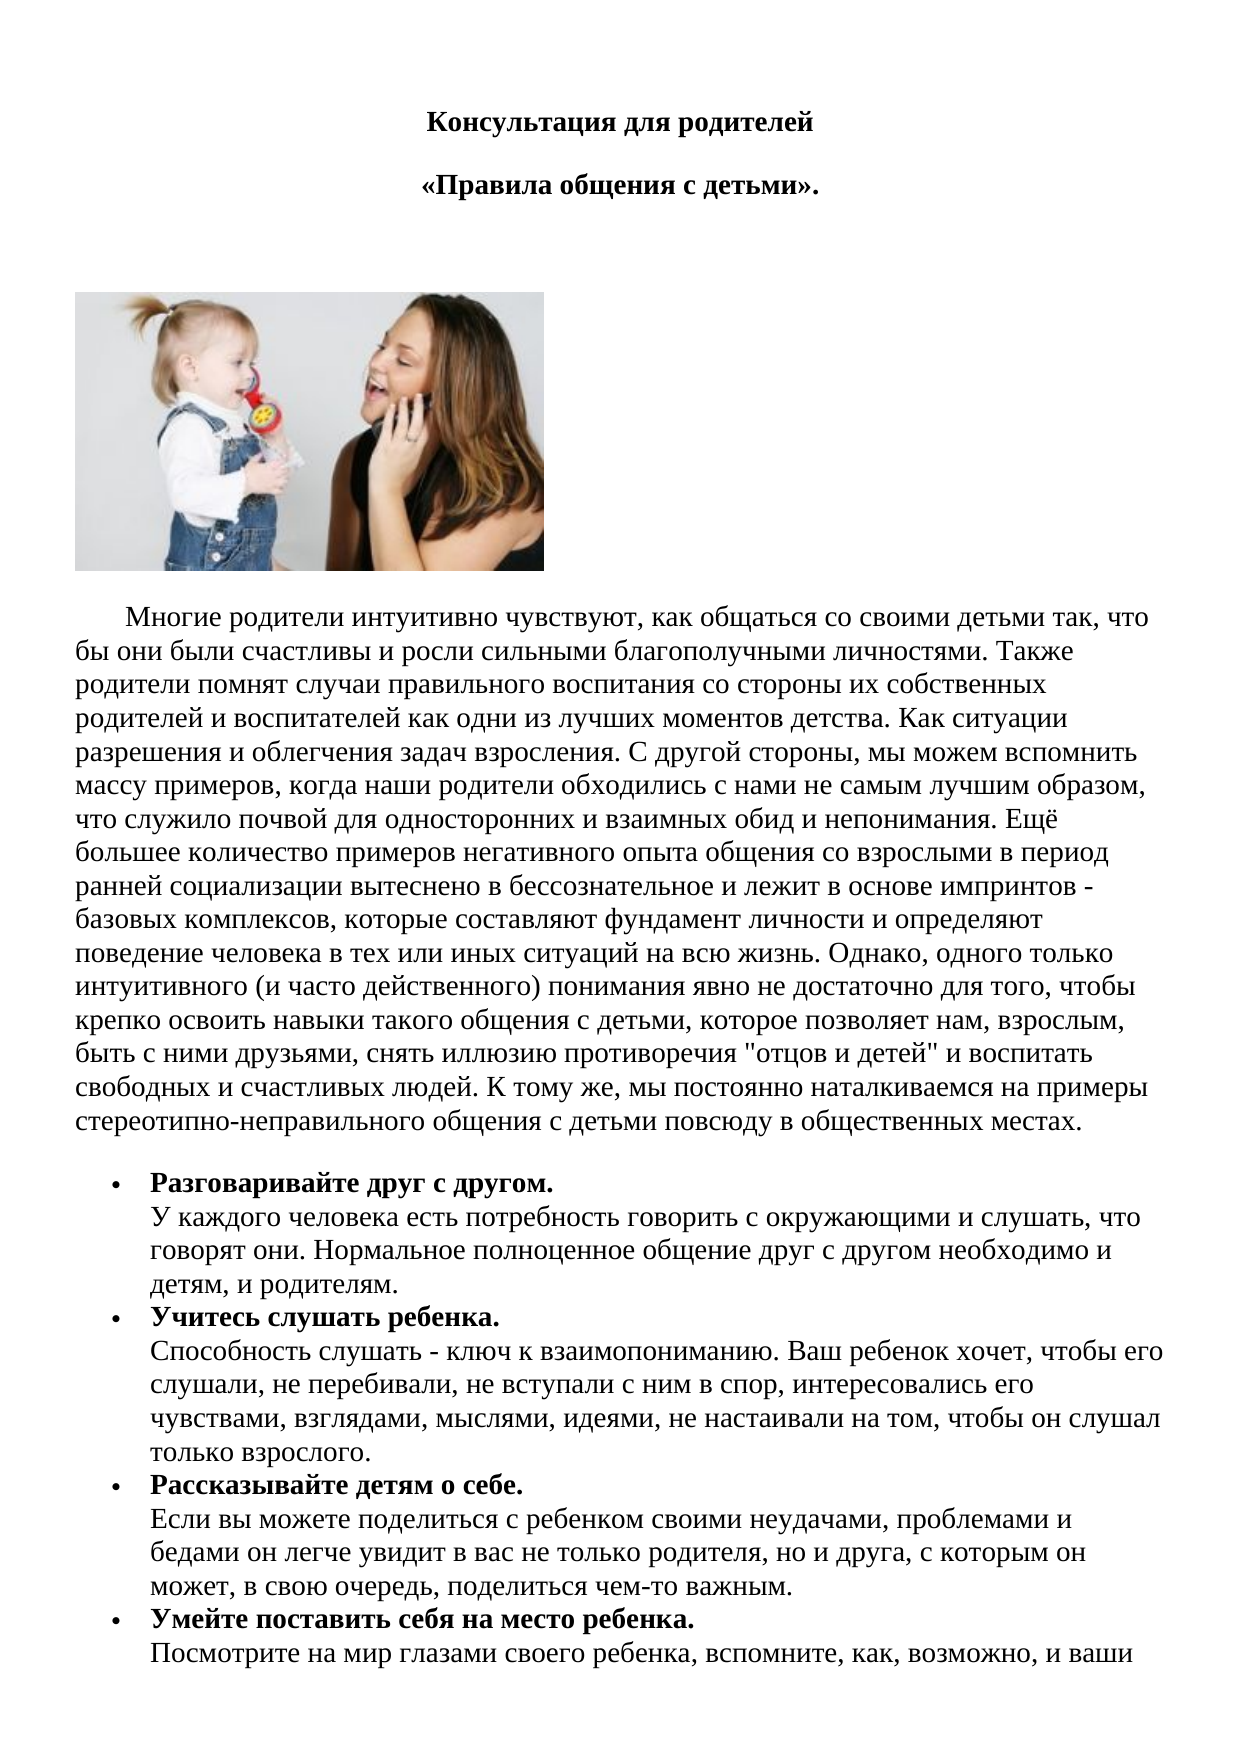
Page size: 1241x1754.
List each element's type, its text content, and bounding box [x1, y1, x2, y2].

text «Правила общения с детьми». [75, 167, 1165, 200]
text Многие родители интуитивно чувствуют, как общаться со своими детьми так, что бы они были счастливы и росли сильными благополучными личностями. Также родители помнят случаи правильного воспитания со стороны их собственных родителей и воспитателей как одни из лучших моментов детства. Как ситуации разрешения и облегчения задач взросления. С другой стороны, мы можем вспомнить массу примеров, когда наши родители обходились с нами не самым лучшим образом, что служило почвой для односторонних и взаимных обид и непонимания. Ещё большее количество примеров негативного опыта общения со взрослыми в период ранней социализации вытеснено в бессознательное и лежит в основе импринтов - базовых комплексов, которые составляют фундамент личности и определяют поведение человека в тех или иных ситуаций на всю жизнь. Однако, одного только интуитивного (и часто действенного) понимания явно не достаточно для того, чтобы крепко освоить навыки такого общения с детьми, которое позволяет нам, взрослым, быть с ними друзьями, снять иллюзию противоречия "отцов и детей" и воспитать свободных и счастливых людей. К тому же, мы постоянно наталкиваемся на примеры стереотипно-неправильного общения с детьми повсюду в общественных местах. [75, 599, 1165, 1136]
list Рассказывайте детям о себе. Если вы можете поделиться с ребенком своими неудачами, проблемами и бедами он легче увидит в вас не только родителя, но и друга, с которым он может, в свою очередь, поделиться чем-то важным. [112, 1467, 1165, 1601]
picture [75, 292, 544, 571]
text Консультация для родителей [75, 104, 1165, 138]
list Учитесь слушать ребенка. Способность слушать - ключ к взаимопониманию. Ваш ребенок хочет, чтобы его слушали, не перебивали, не вступали с ним в спор, интересовались его чувствами, взглядами, мыслями, идеями, не настаивали на том, чтобы он слушал только взрослого. [112, 1299, 1165, 1467]
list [112, 1601, 1165, 1668]
list Разговаривайте друг с другом. У каждого человека есть потребность говорить с окружающими и слушать, что говорят они. Нормальное полноценное общение друг с другом необходимо и детям, и родителям. [112, 1165, 1165, 1299]
